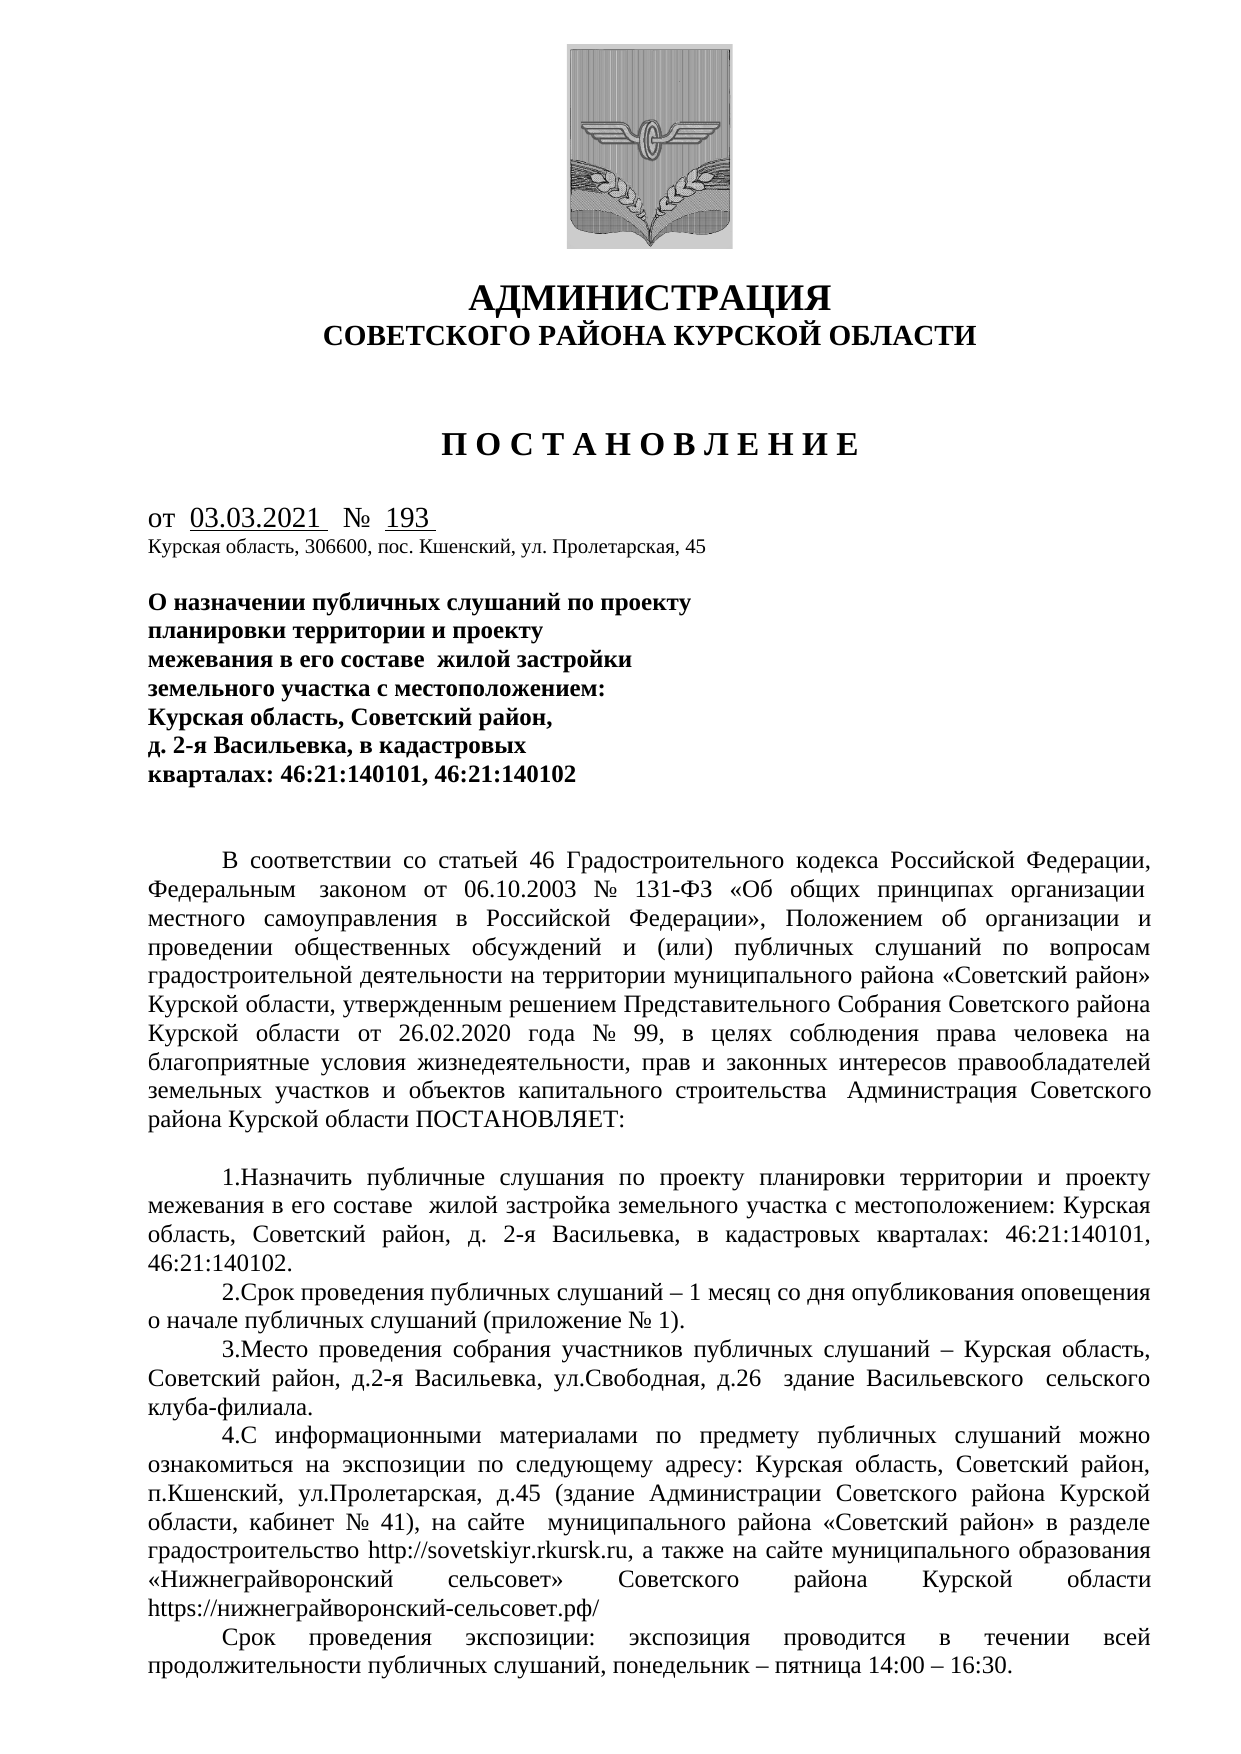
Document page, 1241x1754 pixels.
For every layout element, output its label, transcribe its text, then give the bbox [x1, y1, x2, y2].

text Курская область, 306600, пос. Кшенский, ул. Пролетарская, 45 [148, 534, 1152, 558]
text 2.Срок проведения публичных слушаний – 1 месяц со дня опубликования оповещения о начале публичных слушаний (приложение № 1). [148, 1277, 1152, 1334]
text 1.Назначить публичные слушания по проекту планировки территории и проекту межевания в его составе жилой застройка земельного участка с местоположением: Курская область, Советский район, д. 2-я Васильевка, в кадастровых кварталах: 46:21:140101, 46:21:140102. [148, 1162, 1152, 1277]
text межевания в его составе жилой застройки [148, 644, 1152, 673]
text Курская область, Советский район, [148, 702, 1152, 731]
text от 03.03.2021 № 193 [148, 501, 1152, 534]
text 4.С информационными материалами по предмету публичных слушаний можно ознакомиться на экспозиции по следующему адресу: Курская область, Советский район, п.Кшенский, ул.Пролетарская, д.45 (здание Администрации Советского района Курской области, кабинет № 41), на сайте муниципального района «Советский район» в разделе градостроительство http://sovetskiyr.rkursk.ru, а также на сайте муниципального образования «Нижнеграйворонский сельсовет» Советского района Курской области https://нижнеграйворонский-сельсовет.рф/ [148, 1421, 1152, 1622]
text О назначении публичных слушаний по проекту [148, 587, 1152, 616]
text д. 2-я Васильевка, в кадастровых [148, 731, 1152, 759]
text АДМИНИСТРАЦИЯ [148, 275, 1152, 318]
text 3.Место проведения собрания участников публичных слушаний – Курская область, Советский район, д.2-я Васильевка, ул.Свободная, д.26 здание Васильевского сельского клуба-филиала. [148, 1334, 1152, 1421]
text В соответствии со статьей 46 Градостроительного кодекса Российской Федерации, Федеральным законом от 06.10.2003 № 131-ФЗ «Об общих принципах организации местного самоуправления в Российской Федерации», Положением об организации и проведении общественных обсуждений и (или) публичных слушаний по вопросам градостроительной деятельности на территории муниципального района «Советский район» Курской области, утвержденным решением Представительного Собрания Советского района Курской области от 26.02.2020 года № 99, в целях соблюдения права человека на благоприятные условия жизнедеятельности, прав и законных интересов правообладателей земельных участков и объектов капитального строительства Администрация Советского района Курской области ПОСТАНОВЛЯЕТ: [148, 846, 1152, 1133]
text планировки территории и проекту [148, 616, 1152, 644]
text СОВЕТСКОГО РАЙОНА КУРСКОЙ ОБЛАСТИ [148, 318, 1152, 352]
text Срок проведения экспозиции: экспозиция проводится в течении всей продолжительности публичных слушаний, понедельник – пятница 14:00 – 16:30. [148, 1622, 1152, 1679]
text кварталах: 46:21:140101, 46:21:140102 [148, 759, 1152, 788]
text П О С Т А Н О В Л Е Н И Е [148, 424, 1152, 462]
picture [566, 44, 733, 249]
text земельного участка с местоположением: [148, 673, 1152, 702]
